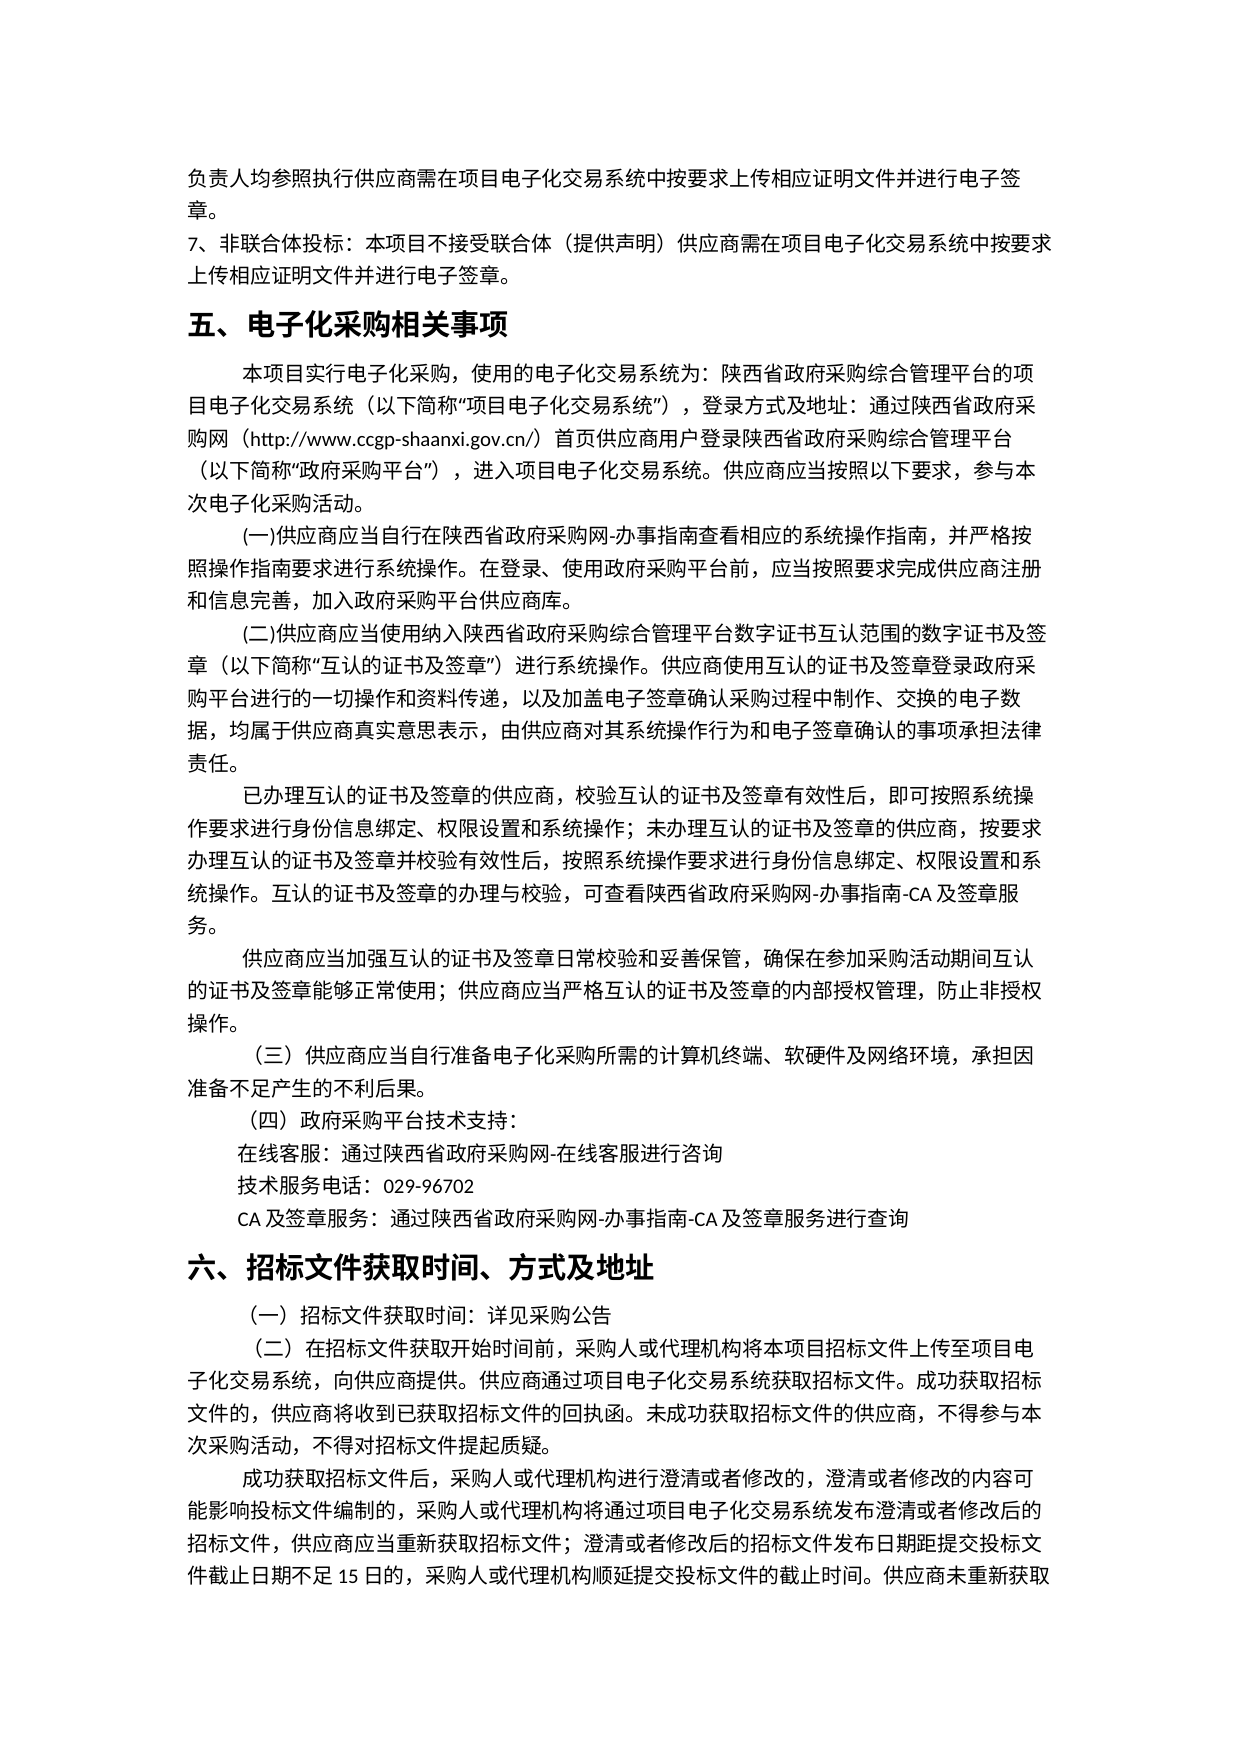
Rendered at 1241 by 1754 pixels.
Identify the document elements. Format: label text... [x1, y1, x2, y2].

text 本项目实行电子化采购，使用的电子化交易系统为：陕西省政府采购综合管理平台的项目电子化交易系统（以下简称“项目电子化交易系统”），登录方式及地址：通过陕西省政府采购网（http://www.ccgp-shaanxi.gov.cn/）首页供应商用户登录陕西省政府采购综合管理平台（以下简称“政府采购平台”），进入项目电子化交易系统。供应商应当按照以下要求，参与本次电子化采购活动。 [187, 357, 1053, 519]
text （二）在招标文件获取开始时间前，采购人或代理机构将本项目招标文件上传至项目电子化交易系统，向供应商提供。供应商通过项目电子化交易系统获取招标文件。成功获取招标文件的，供应商将收到已获取招标文件的回执函。未成功获取招标文件的供应商，不得参与本次采购活动，不得对招标文件提起质疑。 [187, 1332, 1053, 1462]
text 已办理互认的证书及签章的供应商，校验互认的证书及签章有效性后，即可按照系统操作要求进行身份信息绑定、权限设置和系统操作；未办理互认的证书及签章的供应商，按要求办理互认的证书及签章并校验有效性后，按照系统操作要求进行身份信息绑定、权限设置和系统操作。互认的证书及签章的办理与校验，可查看陕西省政府采购网-办事指南-CA及签章服务。 [187, 779, 1053, 942]
text (二)供应商应当使用纳入陕西省政府采购综合管理平台数字证书互认范围的数字证书及签章（以下简称“互认的证书及签章”）进行系统操作。供应商使用互认的证书及签章登录政府采购平台进行的一切操作和资料传递，以及加盖电子签章确认采购过程中制作、交换的电子数据，均属于供应商真实意思表示，由供应商对其系统操作行为和电子签章确认的事项承担法律责任。 [187, 617, 1053, 779]
text CA及签章服务：通过陕西省政府采购网-办事指南-CA及签章服务进行查询 [187, 1202, 1053, 1234]
text 供应商应当加强互认的证书及签章日常校验和妥善保管，确保在参加采购活动期间互认的证书及签章能够正常使用；供应商应当严格互认的证书及签章的内部授权管理，防止非授权操作。 [187, 942, 1053, 1039]
text 在线客服：通过陕西省政府采购网-在线客服进行咨询 [187, 1137, 1053, 1169]
text （四）政府采购平台技术支持： [187, 1104, 1053, 1137]
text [187, 162, 1053, 227]
text 7、非联合体投标：本项目不接受联合体（提供声明）供应商需在项目电子化交易系统中按要求上传相应证明文件并进行电子签章。 [187, 227, 1053, 292]
text 五、电子化采购相关事项 [187, 292, 1053, 357]
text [187, 1462, 1053, 1592]
text （一）招标文件获取时间：详见采购公告 [187, 1299, 1053, 1332]
text (一)供应商应当自行在陕西省政府采购网-办事指南查看相应的系统操作指南，并严格按照操作指南要求进行系统操作。在登录、使用政府采购平台前，应当按照要求完成供应商注册和信息完善，加入政府采购平台供应商库。 [187, 519, 1053, 617]
text 技术服务电话：029-96702 [187, 1169, 1053, 1202]
text 六、招标文件获取时间、方式及地址 [187, 1234, 1053, 1299]
text （三）供应商应当自行准备电子化采购所需的计算机终端、软硬件及网络环境，承担因准备不足产生的不利后果。 [187, 1039, 1053, 1104]
